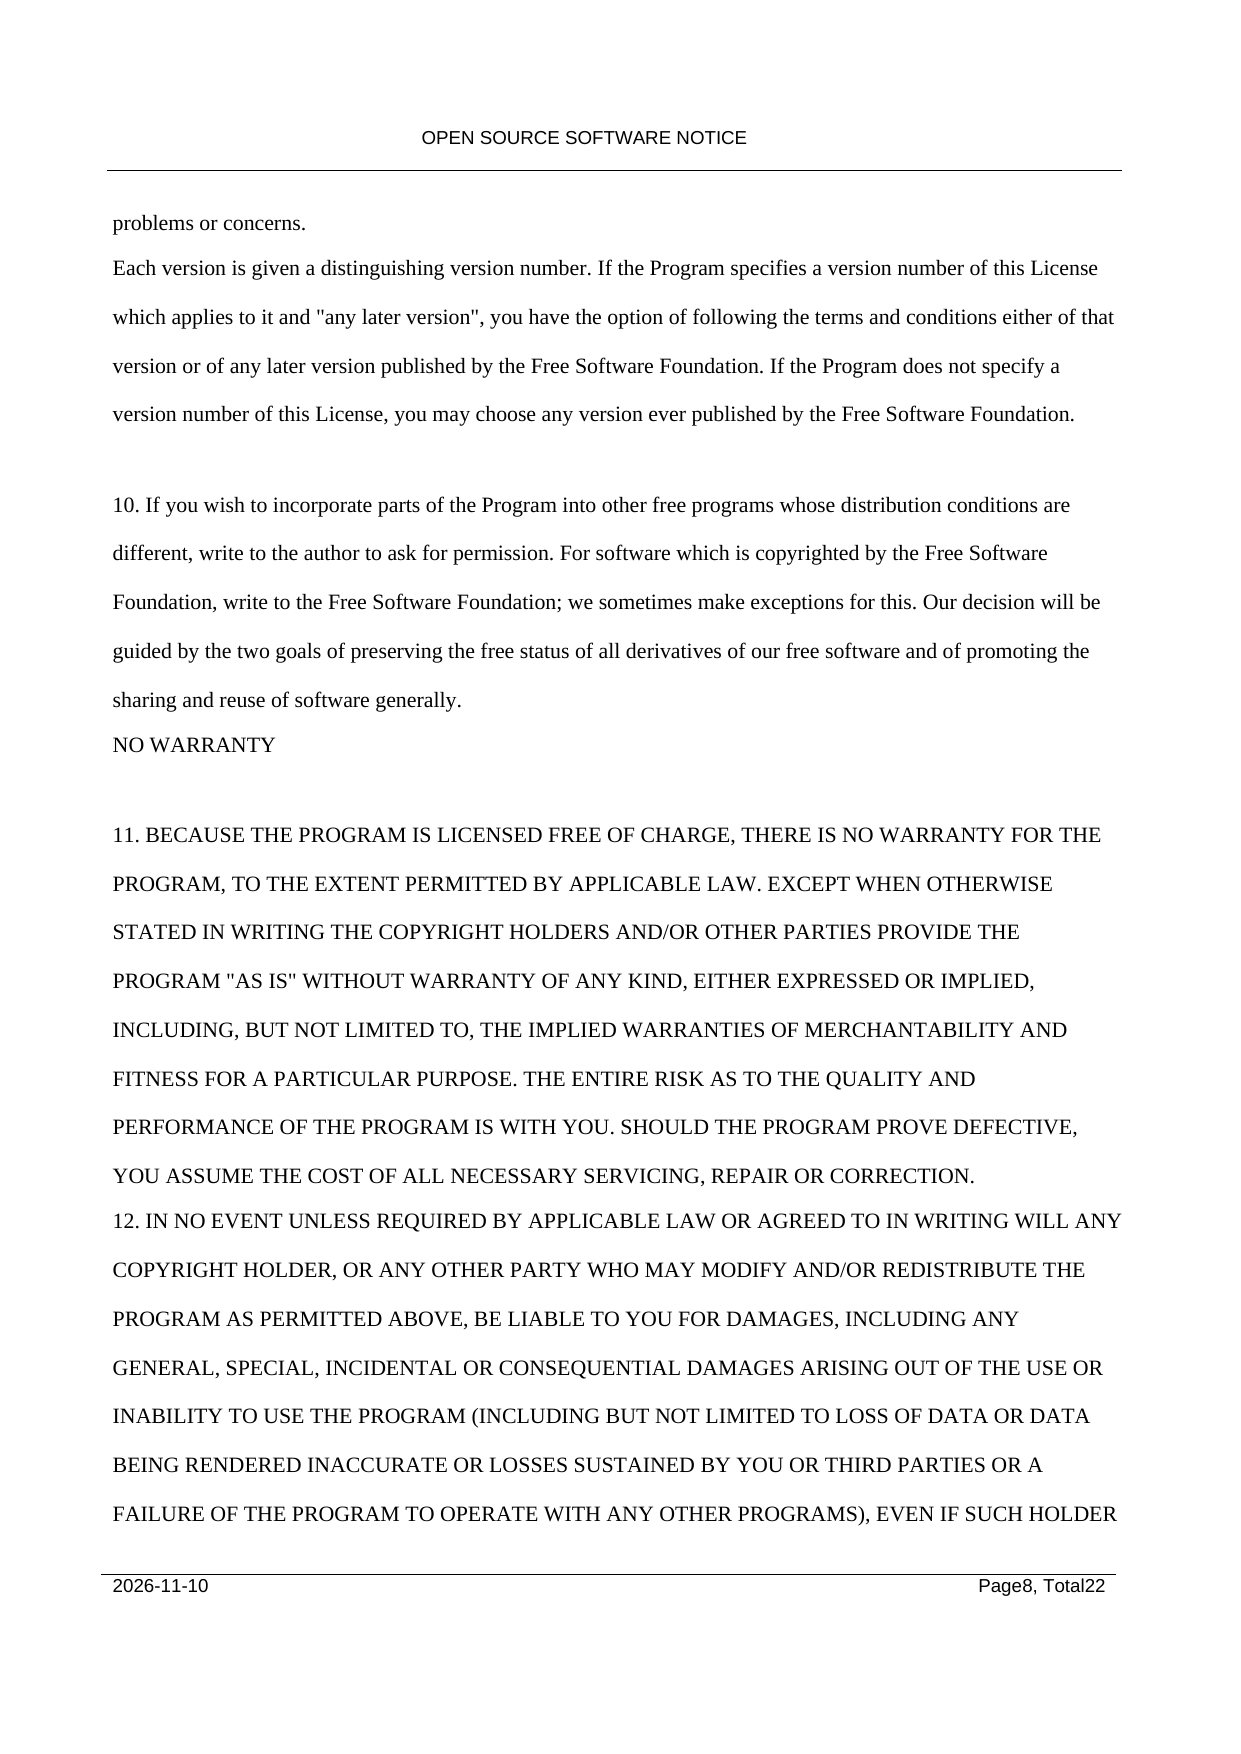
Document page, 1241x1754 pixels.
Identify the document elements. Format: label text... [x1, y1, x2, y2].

text 11. BECAUSE THE PROGRAM IS LICENSED FREE OF CHARGE, THERE IS NO WARRANTY FOR THE PROGRAM, TO THE EXTENT PERMITTED BY APPLICABLE LAW. EXCEPT WHEN OTHERWISE STATED IN WRITING THE COPYRIGHT HOLDERS AND/OR OTHER PARTIES PROVIDE THE PROGRAM "AS IS" WITHOUT WARRANTY OF ANY KIND, EITHER EXPRESSED OR IMPLIED, INCLUDING, BUT NOT LIMITED TO, THE IMPLIED WARRANTIES OF MERCHANTABILITY AND FITNESS FOR A PARTICULAR PURPOSE. THE ENTIRE RISK AS TO THE QUALITY AND PERFORMANCE OF THE PROGRAM IS WITH YOU. SHOULD THE PROGRAM PROVE DEFECTIVE, YOU ASSUME THE COST OF ALL NECESSARY SERVICING, REPAIR OR CORRECTION. [112, 818, 1128, 1192]
text 10. If you wish to incorporate parts of the Program into other free programs whose distribution conditions are different, write to the author to ask for permission. For software which is copyrighted by the Free Software Foundation, write to the Free Software Foundation; we sometimes make exceptions for this. Our decision will be guided by the two goals of preserving the free status of all derivatives of our free software and of promoting the sharing and reuse of software generally. [112, 488, 1128, 715]
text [112, 206, 1128, 239]
text Each version is given a distinguishing version number. If the Program specifies a version number of this License which applies to it and "any later version", you have the option of following the terms and conditions either of that version or of any later version published by the Free Software Foundation. If the Program does not specify a version number of this License, you may choose any version ever published by the Free Software Foundation. [112, 251, 1128, 430]
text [112, 1204, 1128, 1529]
text NO WARRANTY [112, 728, 1128, 761]
